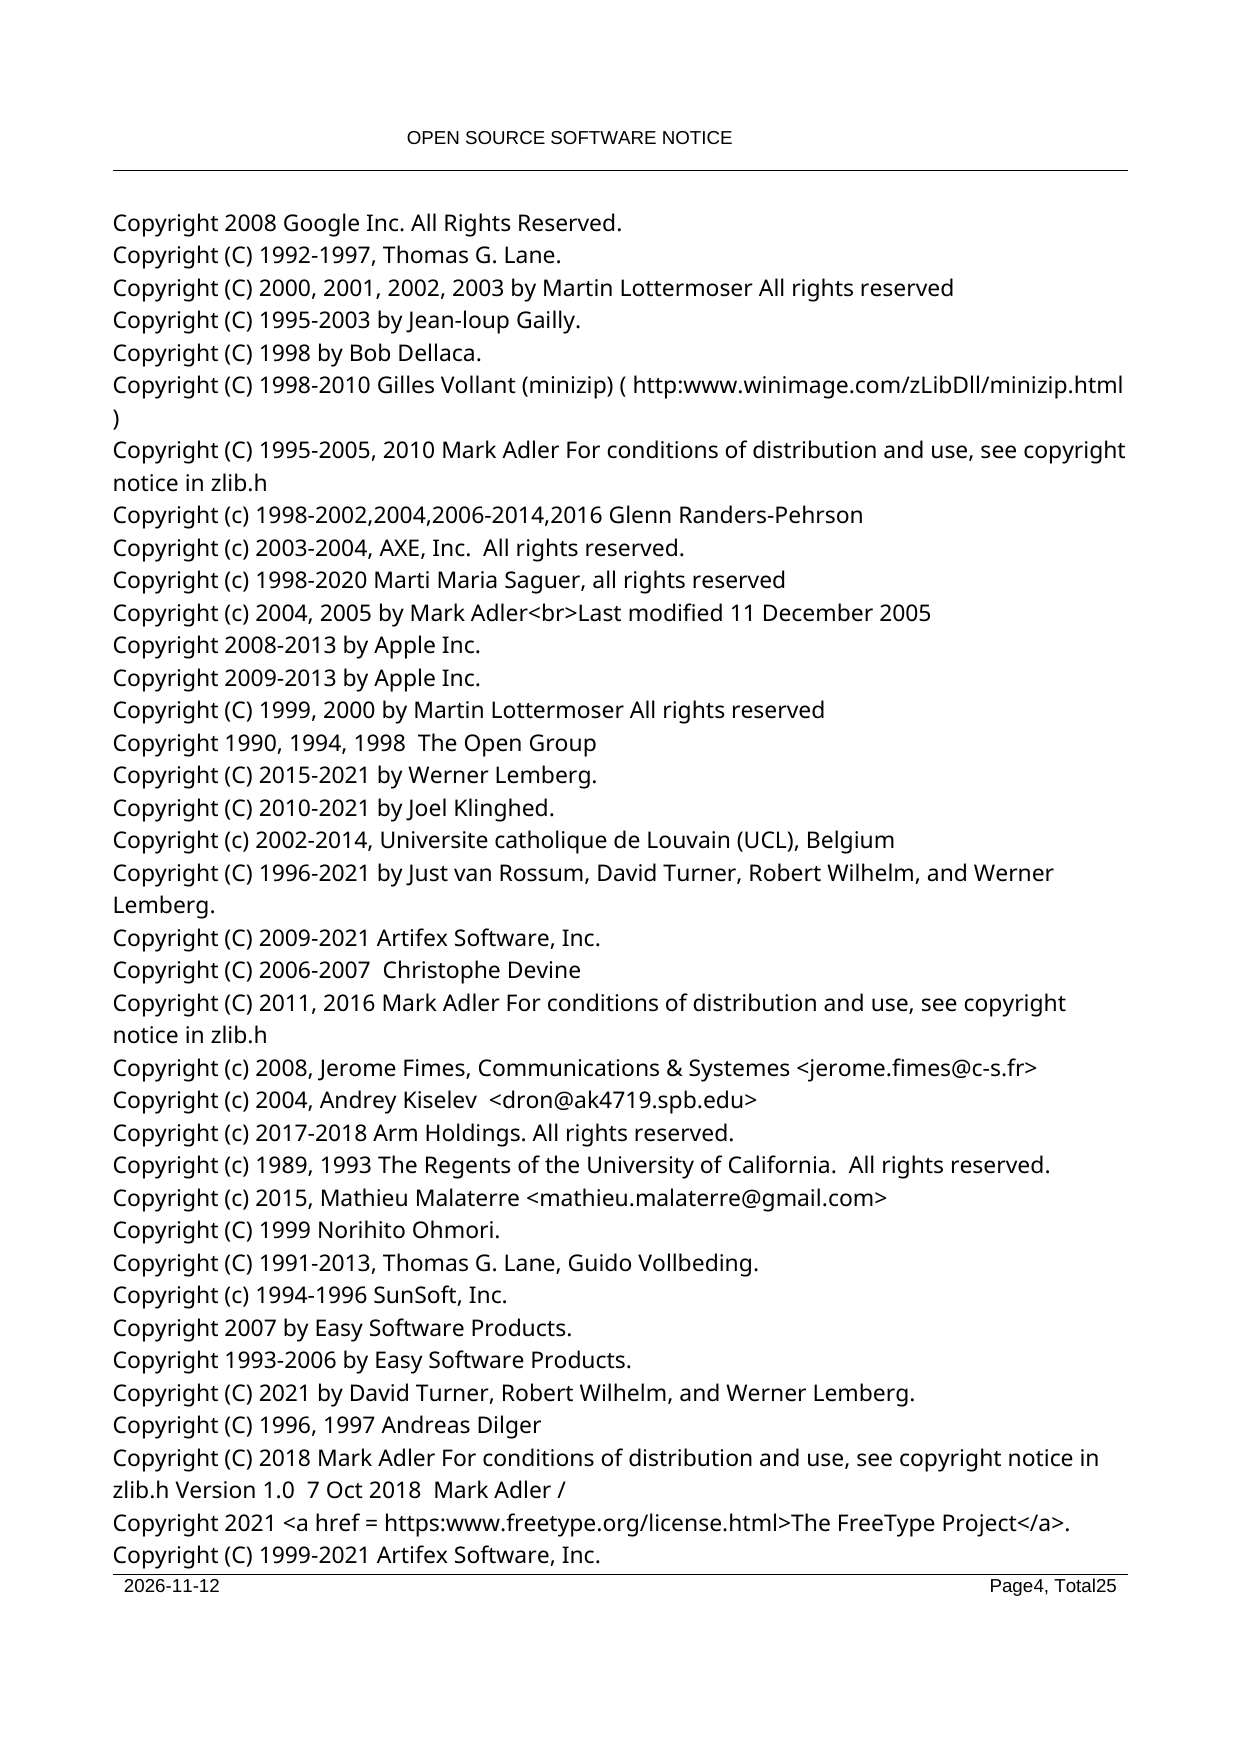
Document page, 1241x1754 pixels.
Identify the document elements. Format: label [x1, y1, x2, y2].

text [112, 206, 1128, 1571]
